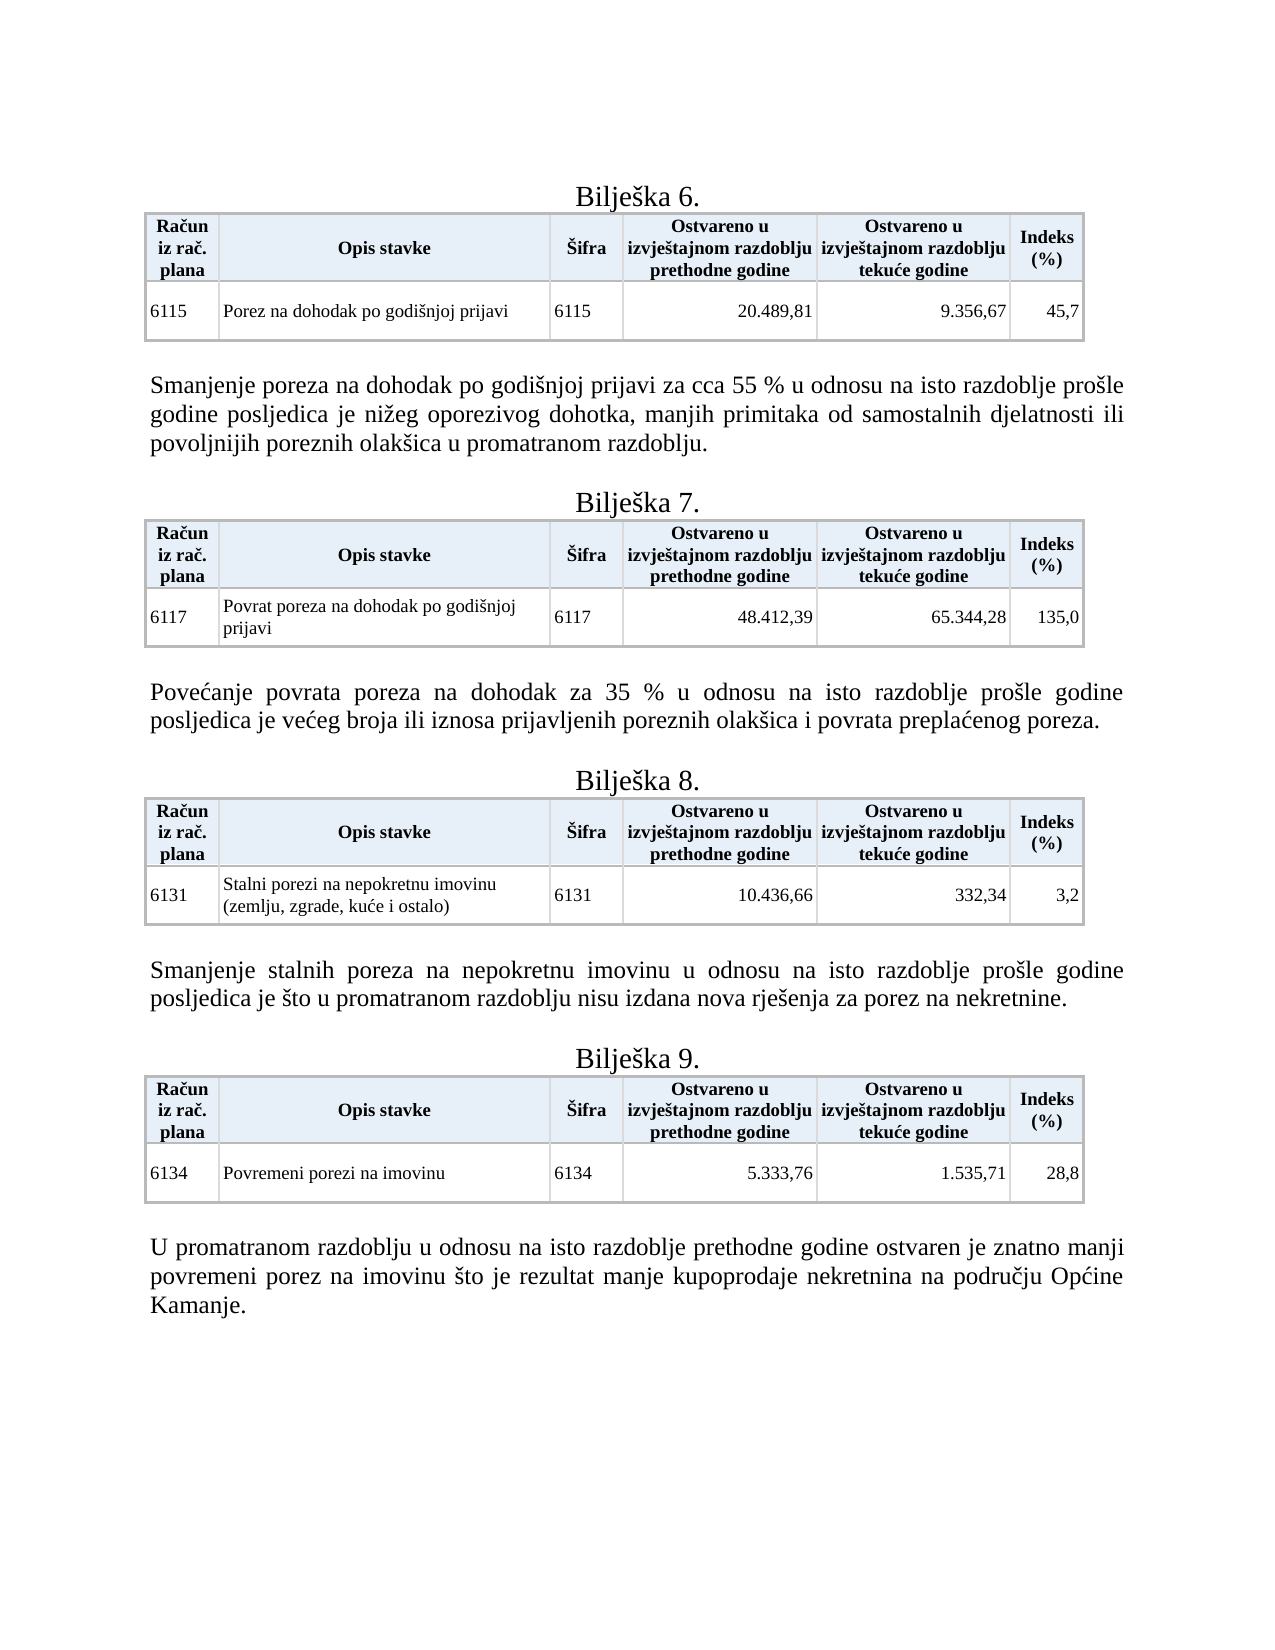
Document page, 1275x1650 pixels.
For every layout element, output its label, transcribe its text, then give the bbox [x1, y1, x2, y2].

table_cell Stalni porezi na nepokretnu imovinu (zemlju, zgrade, kuće i ostalo) [220, 867, 549, 923]
table_cell 65.344,28 [818, 589, 1009, 645]
table_cell 6134 [147, 1144, 218, 1201]
table_header Ostvareno u izvještajnom razdoblju tekuće godine [818, 522, 1009, 587]
table_header Račun iz rač. plana [147, 1078, 218, 1142]
table_header Šifra [551, 215, 622, 280]
table_header Opis stavke [220, 522, 549, 587]
table_cell 6117 [551, 589, 622, 645]
table_cell 6131 [147, 867, 218, 923]
table_cell 5.333,76 [624, 1144, 816, 1201]
table_header Indeks (%) [1011, 215, 1082, 280]
table_header Račun iz rač. plana [147, 800, 218, 864]
text U promatranom razdoblju u odnosu na isto razdoblje prethodne godine ostvaren je znatno manji povremeni porez na imovinu što je rezultat manje kupoprodaje nekretnina na području Općine Kamanje. [150, 1232, 1125, 1319]
table_header Indeks (%) [1011, 1078, 1082, 1142]
table_header Ostvareno u izvještajnom razdoblju prethodne godine [624, 215, 816, 280]
table_cell 28,8 [1011, 1144, 1082, 1201]
table_cell 135,0 [1011, 589, 1082, 645]
table_cell 45,7 [1011, 282, 1082, 338]
text Bilješka 7. [150, 485, 1125, 519]
table_header Šifra [551, 522, 622, 587]
table_header Račun iz rač. plana [147, 215, 218, 280]
table_header Ostvareno u izvještajnom razdoblju prethodne godine [624, 1078, 816, 1142]
text Povećanje povrata poreza na dohodak za 35 % u odnosu na isto razdoblje prošle godine posljedica je većeg broja ili iznosa prijavljenih poreznih olakšica i povrata preplaćenog poreza. [150, 677, 1125, 734]
table_header Šifra [551, 800, 622, 864]
table_cell 9.356,67 [818, 282, 1009, 338]
text Bilješka 9. [150, 1041, 1125, 1074]
table_header Indeks (%) [1011, 800, 1082, 864]
table_header Ostvareno u izvještajnom razdoblju tekuće godine [818, 215, 1009, 280]
table_cell 6134 [551, 1144, 622, 1201]
table_cell Porez na dohodak po godišnjoj prijavi [220, 282, 549, 338]
table_header Ostvareno u izvještajnom razdoblju tekuće godine [818, 1078, 1009, 1142]
table_cell 6115 [551, 282, 622, 338]
table_cell 332,34 [818, 867, 1009, 923]
table_cell 20.489,81 [624, 282, 816, 338]
table_header Ostvareno u izvještajnom razdoblju prethodne godine [624, 800, 816, 864]
table_cell 10.436,66 [624, 867, 816, 923]
table_header Šifra [551, 1078, 622, 1142]
table_cell 6117 [147, 589, 218, 645]
table_cell 6115 [147, 282, 218, 338]
table_cell Povremeni porezi na imovinu [220, 1144, 549, 1201]
table_header Opis stavke [220, 800, 549, 864]
text Bilješka 6. [150, 179, 1125, 212]
table_header Opis stavke [220, 215, 549, 280]
text Bilješka 8. [150, 763, 1125, 797]
table_header Račun iz rač. plana [147, 522, 218, 587]
table_cell 48.412,39 [624, 589, 816, 645]
table_header Indeks (%) [1011, 522, 1082, 587]
table_header Ostvareno u izvještajnom razdoblju prethodne godine [624, 522, 816, 587]
table_cell Povrat poreza na dohodak po godišnjoj prijavi [220, 589, 549, 645]
text Smanjenje poreza na dohodak po godišnjoj prijavi za cca 55 % u odnosu na isto razdoblje prošle godine posljedica je nižeg oporezivog dohotka, manjih primitaka od samostalnih djelatnosti ili povoljnijih poreznih olakšica u promatranom razdoblju. [150, 370, 1125, 457]
table_cell 6131 [551, 867, 622, 923]
table_cell 1.535,71 [818, 1144, 1009, 1201]
table_header Ostvareno u izvještajnom razdoblju tekuće godine [818, 800, 1009, 864]
text Smanjenje stalnih poreza na nepokretnu imovinu u odnosu na isto razdoblje prošle godine posljedica je što u promatranom razdoblju nisu izdana nova rješenja za porez na nekretnine. [150, 955, 1125, 1012]
table_header Opis stavke [220, 1078, 549, 1142]
table_cell 3,2 [1011, 867, 1082, 923]
